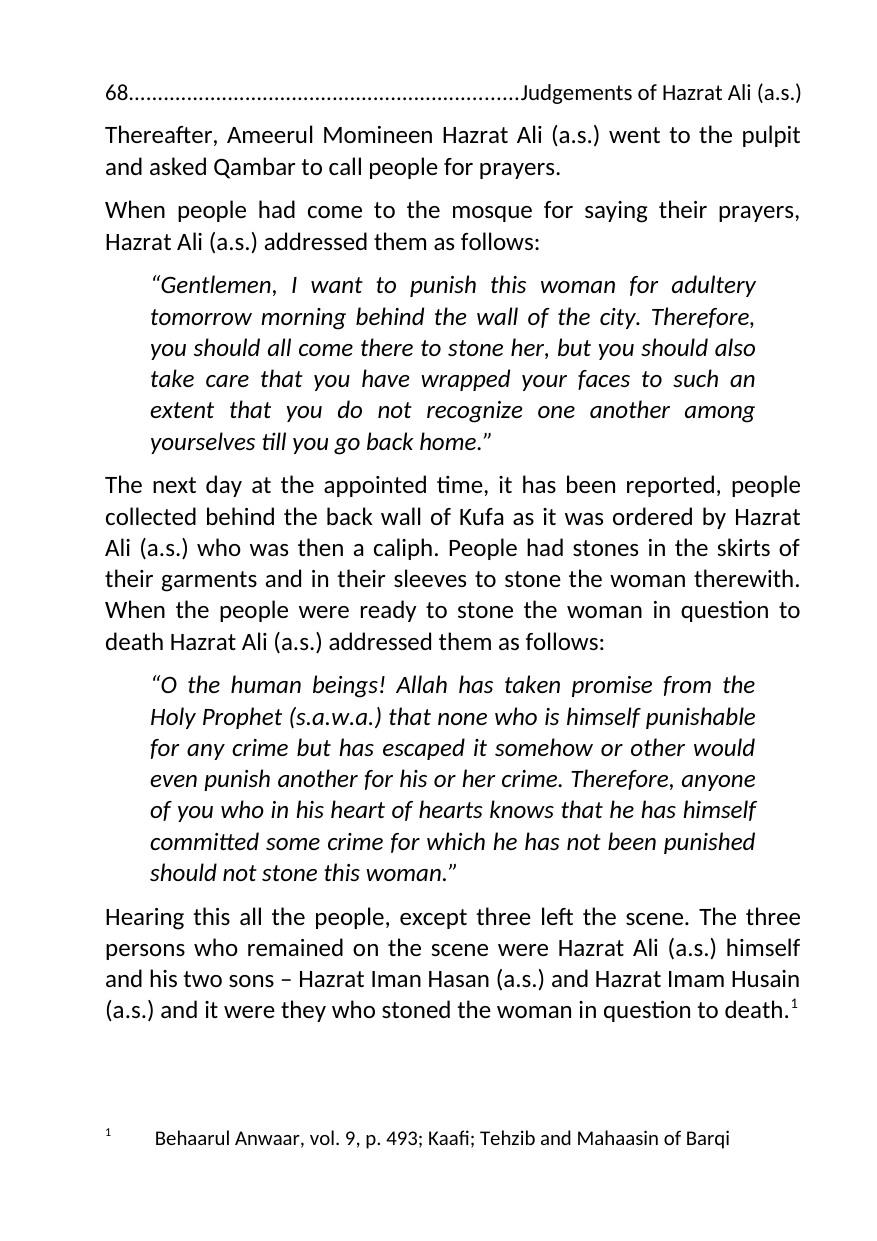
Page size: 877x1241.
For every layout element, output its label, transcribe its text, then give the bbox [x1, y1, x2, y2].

text When people had come to the mosque for saying their prayers, Hazrat Ali (a.s.) addressed them as follows: [105, 194, 802, 256]
text The next day at the appointed time, it has been reported, people collected behind the back wall of Kufa as it was ordered by Hazrat Ali (a.s.) who was then a caliph. People had stones in the skirts of their garments and in their sleeves to stone the woman therewith. When the people were ready to stone the woman in question to death Hazrat Ali (a.s.) addressed them as follows: [105, 469, 802, 656]
text Hearing this all the people, except three left the scene. The three persons who remained on the scene were Hazrat Ali (a.s.) himself and his two sons – Hazrat Iman Hasan (a.s.) and Hazrat Imam Husain (a.s.) and it were they who stoned the woman in question to death. [105, 900, 802, 1025]
text “Gentlemen, I want to punish this woman for adultery tomorrow morning behind the wall of the city. Therefore, you should all come there to stone her, but you should also take care that you have wrapped your faces to such an extent that you do not recognize one another among yourselves till you go back home.” [150, 269, 757, 456]
text Thereafter, Ameerul Momineen Hazrat Ali (a.s.) went to the pulpit and asked Qambar to call people for prayers. [105, 119, 802, 181]
text “O the human beings! Allah has taken promise from the Holy Prophet (s.a.w.a.) that none who is himself punishable for any crime but has escaped it somehow or other would even punish another for his or her crime. Therefore, anyone of you who in his heart of hearts knows that he has himself committed some crime for which he has not been punished should not stone this woman.” [150, 669, 757, 887]
